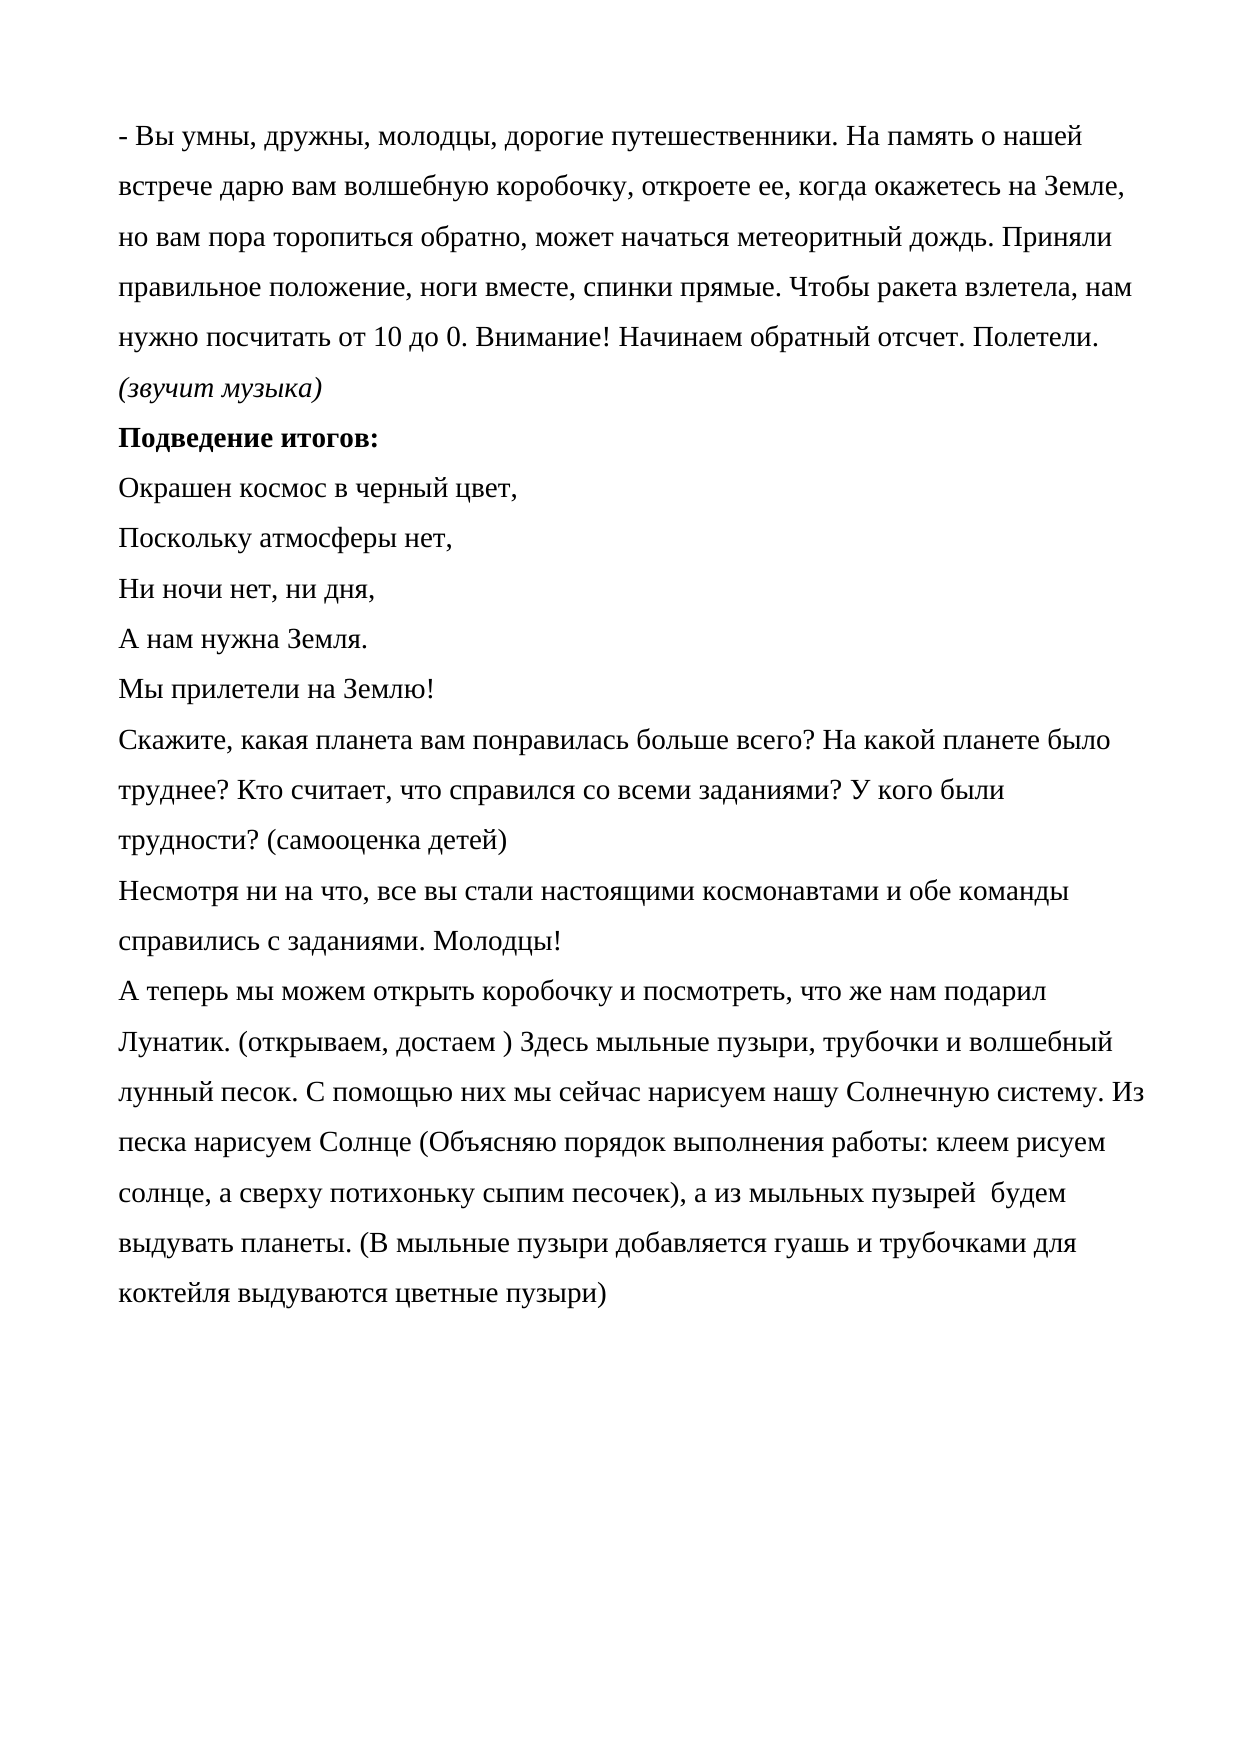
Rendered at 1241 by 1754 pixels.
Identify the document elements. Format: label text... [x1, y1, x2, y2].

text Мы прилетели на Землю! [118, 672, 1152, 705]
text Ни ночи нет, ни дня, [118, 571, 1152, 604]
text Подведение итогов: [118, 420, 1152, 453]
text Скажите, какая планета вам понравилась больше всего? На какой планете было труднее? Кто считает, что справился со всеми заданиями? У кого были трудности? (самооценка детей) [118, 722, 1152, 856]
text - Вы умны, дружны, молодцы, дорогие путешественники. На память о нашей встрече дарю вам волшебную коробочку, откроете ее, когда окажетесь на Земле, но вам пора торопиться обратно, может начаться метеоритный дождь. Приняли правильное положение, ноги вместе, спинки прямые. Чтобы ракета взлетела, нам нужно посчитать от 10 до 0. Внимание! Начинаем обратный отсчет. Полетели. (звучит музыка) [118, 118, 1152, 403]
text Поскольку атмосферы нет, [118, 521, 1152, 554]
text Окрашен космос в черный цвет, [118, 470, 1152, 504]
text А теперь мы можем открыть коробочку и посмотреть, что же нам подарил Лунатик. (открываем, достаем ) Здесь мыльные пузыри, трубочки и волшебный лунный песок. С помощью них мы сейчас нарисуем нашу Солнечную систему. Из песка нарисуем Солнце (Объясняю порядок выполнения работы: клеем рисуем солнце, а сверху потихоньку сыпим песочек), а из мыльных пузырей будем выдувать планеты. (В мыльные пузыри добавляется гуашь и трубочками для коктейля выдуваются цветные пузыри) [118, 973, 1152, 1309]
text А нам нужна Земля. [118, 621, 1152, 655]
text Несмотря ни на что, все вы стали настоящими космонавтами и обе команды справились с заданиями. Молодцы! [118, 873, 1152, 957]
